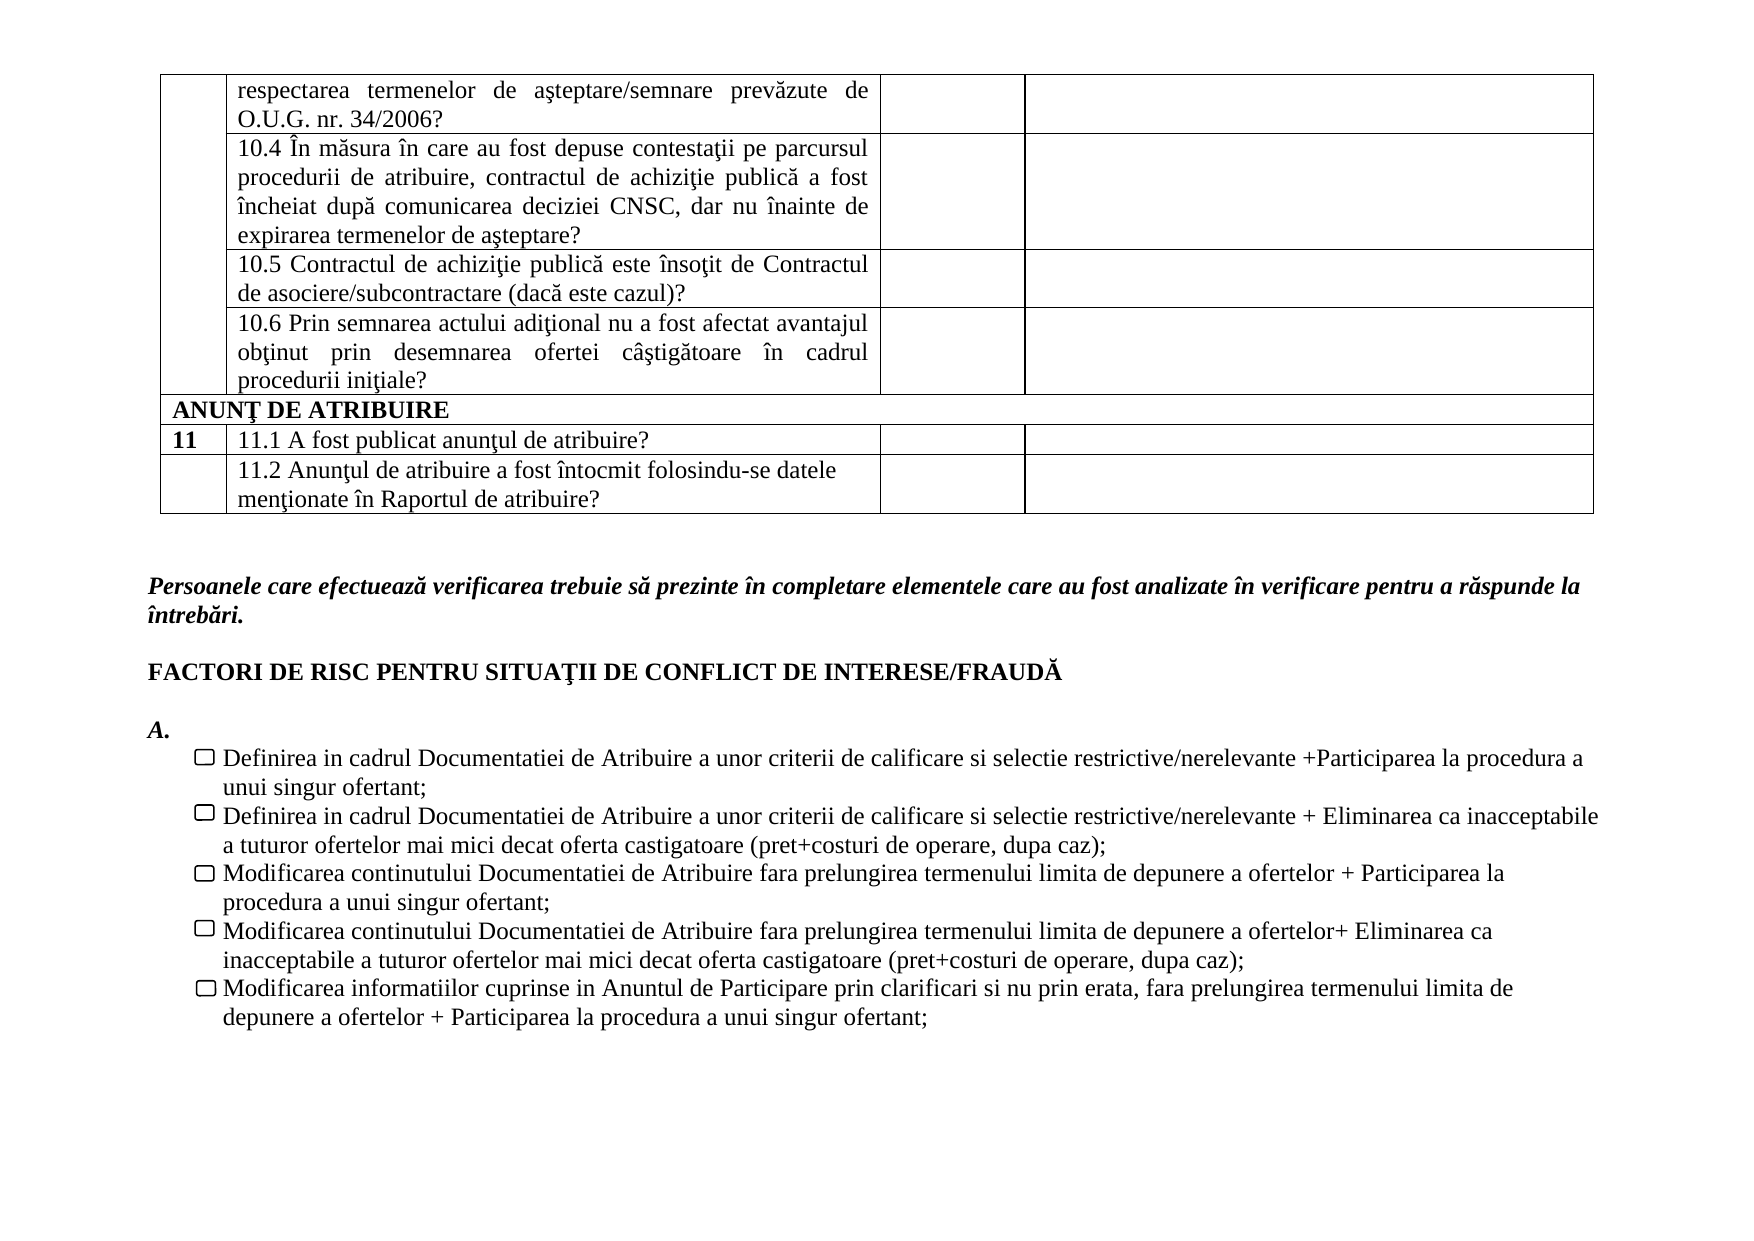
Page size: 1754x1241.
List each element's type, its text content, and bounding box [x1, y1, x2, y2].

text Modificarea continutului Documentatiei de Atribuire fara prelungirea termenului limita de depunere a ofertelor + Participarea la procedura a unui singur ofertant; [223, 858, 1606, 916]
table_cell 10.6 Prin semnarea actului adiţional nu a fost afectat avantajul obţinut prin desemnarea ofertei câştigătoare în cadrul procedurii iniţiale? [227, 308, 880, 394]
text Persoanele care efectuează verificarea trebuie să prezinte în completare elementele care au fost analizate în verificare pentru a răspunde la întrebări. [148, 571, 1606, 628]
table_cell [1026, 75, 1593, 132]
table_cell 10.5 Contractul de achiziţie publică este însoţit de Contractul de asociere/subcontractare (dacă este cazul)? [227, 250, 880, 307]
text Definirea in cadrul Documentatiei de Atribuire a unor criterii de calificare si selectie restrictive/nerelevante + Eliminarea ca inacceptabile a tuturor ofertelor mai mici decat oferta castigatoare (pret+costuri de operare, dupa caz); [223, 801, 1606, 858]
table_cell 11.1 A fost publicat anunţul de atribuire? [227, 425, 880, 454]
table_cell [161, 455, 226, 512]
table_cell [881, 250, 1024, 307]
table_cell [1026, 134, 1593, 248]
table_cell [1026, 250, 1593, 307]
text Modificarea continutului Documentatiei de Atribuire fara prelungirea termenului limita de depunere a ofertelor+ Eliminarea ca inacceptabile a tuturor ofertelor mai mici decat oferta castigatoare (pret+costuri de operare, dupa caz); [223, 916, 1606, 973]
table_cell [881, 455, 1024, 512]
table_cell [1026, 425, 1593, 454]
table_cell 11.2 Anunţul de atribuire a fost întocmit folosindu-se datele menţionate în Raportul de atribuire? [227, 455, 880, 512]
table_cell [227, 75, 880, 132]
table_cell 10.4 În măsura în care au fost depuse contestaţii pe parcursul procedurii de atribuire, contractul de achiziţie publică a fost încheiat după comunicarea deciziei CNSC, dar nu înainte de expirarea termenelor de aşteptare? [227, 134, 880, 248]
table_cell [881, 425, 1024, 454]
table_cell ANUNŢ DE ATRIBUIRE [161, 395, 1593, 424]
table_cell [1026, 308, 1593, 394]
text A. [148, 715, 1606, 743]
table_cell [1026, 455, 1593, 512]
text FACTORI DE RISC PENTRU SITUAŢII DE CONFLICT DE INTERESE/FRAUDĂ [148, 657, 1606, 686]
text Modificarea informatiilor cuprinse in Anuntul de Participare prin clarificari si nu prin erata, fara prelungirea termenului limita de depunere a ofertelor + Participarea la procedura a unui singur ofertant; [223, 973, 1606, 1031]
table_cell 11 [161, 425, 226, 454]
table_cell [881, 134, 1024, 248]
table_cell [881, 308, 1024, 394]
text Definirea in cadrul Documentatiei de Atribuire a unor criterii de calificare si selectie restrictive/nerelevante +Participarea la procedura a unui singur ofertant; [223, 743, 1606, 801]
table_cell [881, 75, 1024, 132]
